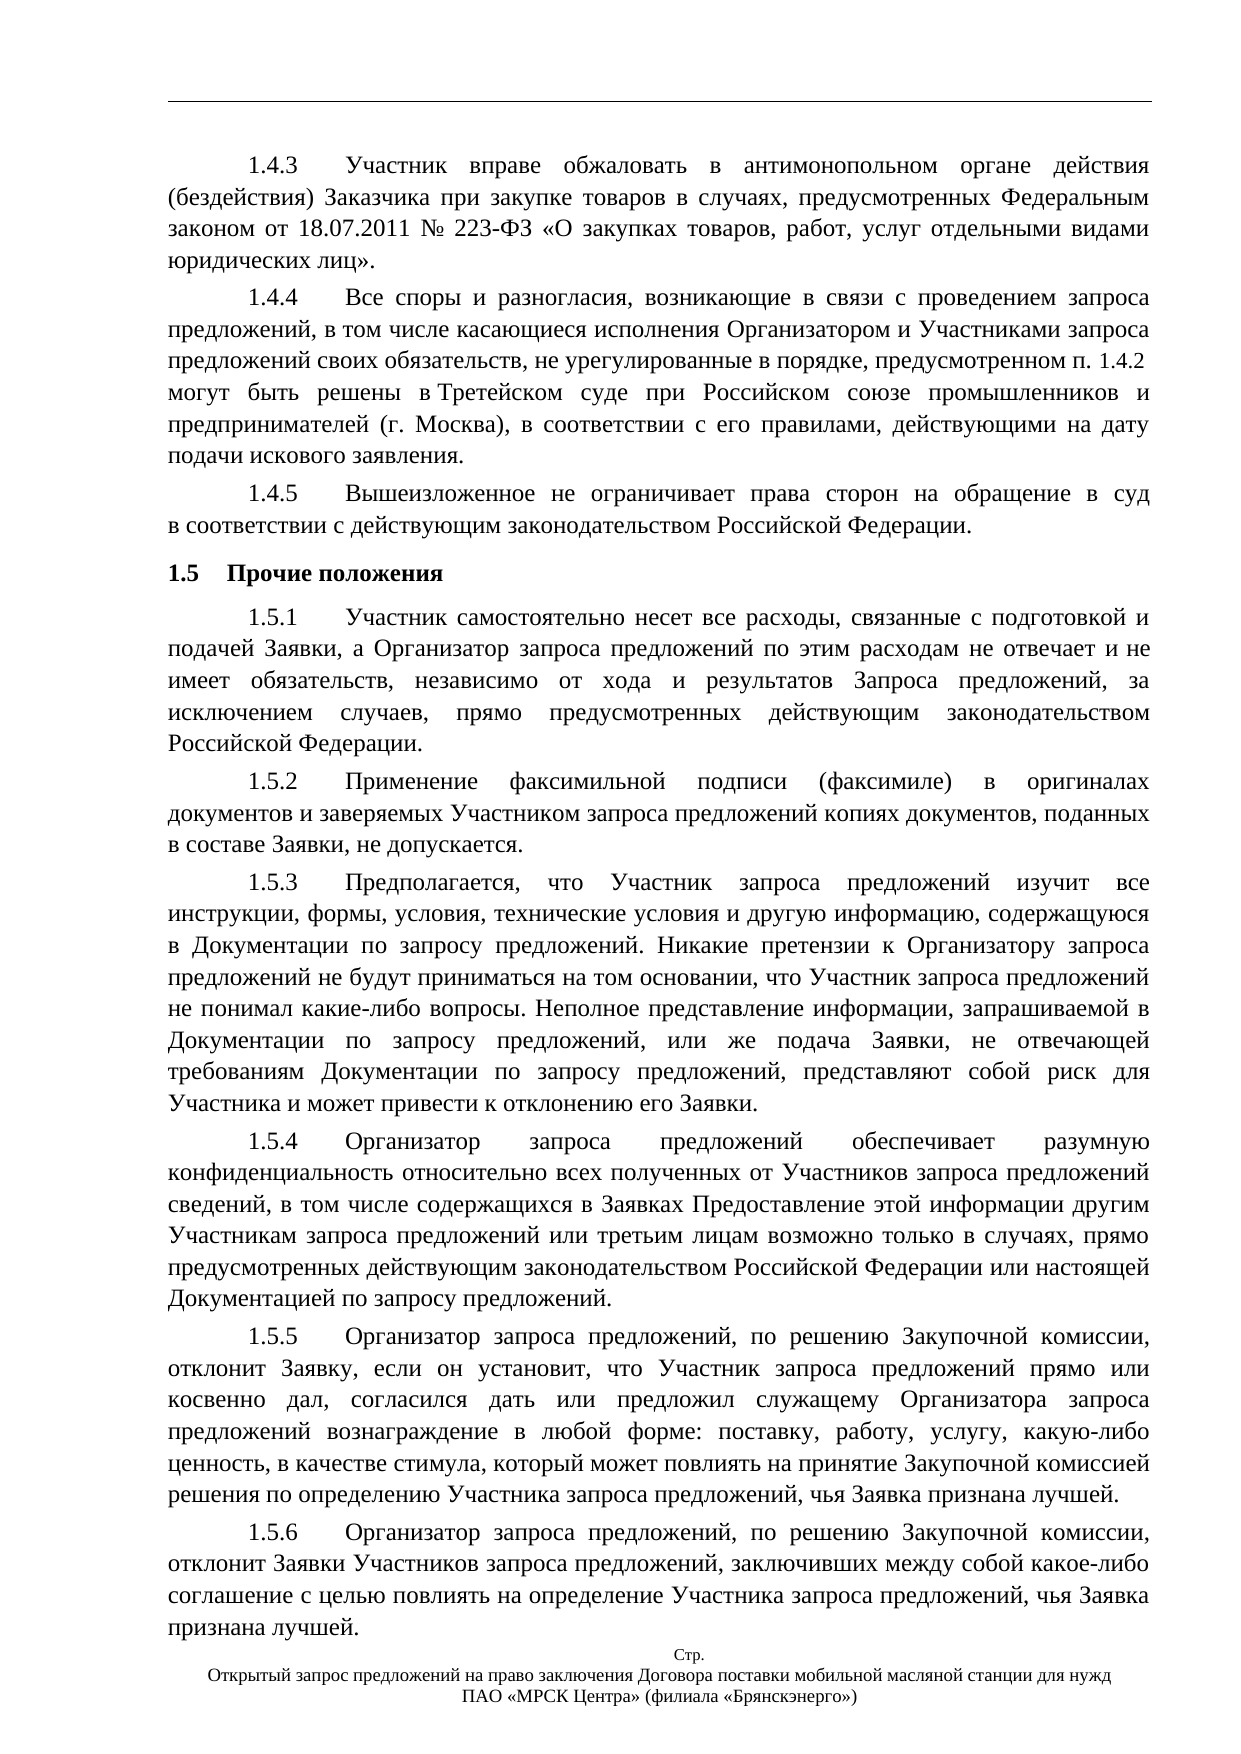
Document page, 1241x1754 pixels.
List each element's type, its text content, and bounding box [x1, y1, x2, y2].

list Участник вправе обжаловать в антимонопольном органе действия (бездействия) Заказчика при закупке товаров в случаях, предусмотренных Федеральным законом от 18.07.2011 № 223-ФЗ «О закупках товаров, работ, услуг отдельными видами юридических лиц». [168, 150, 1150, 273]
list Все споры и разногласия, возникающие в связи с проведением запроса предложений, в том числе касающиеся исполнения Организатором и Участниками запроса предложений своих обязательств, не урегулированные в порядке, предусмотренном п. 1.4.2 могут быть решены в Третейском суде при Российском союзе промышленников и предпринимателей (г. Москва), в соответствии с его правилами, действующими на дату подачи искового заявления. [168, 282, 1150, 469]
subtitle Прочие положения [168, 558, 1152, 587]
list Участник самостоятельно несет все расходы, связанные с подготовкой и подачей Заявки, а Организатор запроса предложений по этим расходам не отвечает и не имеет обязательств, независимо от хода и результатов Запроса предложений, за исключением случаев, прямо предусмотренных действующим законодательством Российской Федерации. [168, 602, 1150, 757]
list Вышеизложенное не ограничивает права сторон на обращение в суд в соответствии с действующим законодательством Российской Федерации. [168, 478, 1150, 538]
list Предполагается, что Участник запроса предложений изучит все инструкции, формы, условия, технические условия и другую информацию, содержащуюся в Документации по запросу предложений. Никакие претензии к Организатору запроса предложений не будут приниматься на том основании, что Участник запроса предложений не понимал какие-либо вопросы. Неполное представление информации, запрашиваемой в Документации по запросу предложений, или же подача Заявки, не отвечающей требованиям Документации по запросу предложений, представляют собой риск для Участника и может привести к отклонению его Заявки. [168, 867, 1150, 1117]
list Применение факсимильной подписи (факсимиле) в оригиналах документов и заверяемых Участником запроса предложений копиях документов, поданных в составе Заявки, не допускается. [168, 766, 1150, 858]
list Организатор запроса предложений, по решению Закупочной комиссии, отклонит Заявки Участников запроса предложений, заключивших между собой какое-либо соглашение с целью повлиять на определение Участника запроса предложений, чья Заявка признана лучшей. [168, 1517, 1150, 1640]
list Организатор запроса предложений, по решению Закупочной комиссии, отклонит Заявку, если он установит, что Участник запроса предложений прямо или косвенно дал, согласился дать или предложил служащему Организатора запроса предложений вознаграждение в любой форме: поставку, работу, услугу, какую-либо ценность, в качестве стимула, который может повлиять на принятие Закупочной комиссией решения по определению Участника запроса предложений, чья Заявка признана лучшей. [168, 1321, 1150, 1508]
list Организатор запроса предложений обеспечивает разумную конфиденциальность относительно всех полученных от Участников запроса предложений сведений, в том числе содержащихся в Заявках Предоставление этой информации другим Участникам запроса предложений или третьим лицам возможно только в случаях, прямо предусмотренных действующим законодательством Российской Федерации или настоящей Документацией по запросу предложений. [168, 1126, 1150, 1312]
